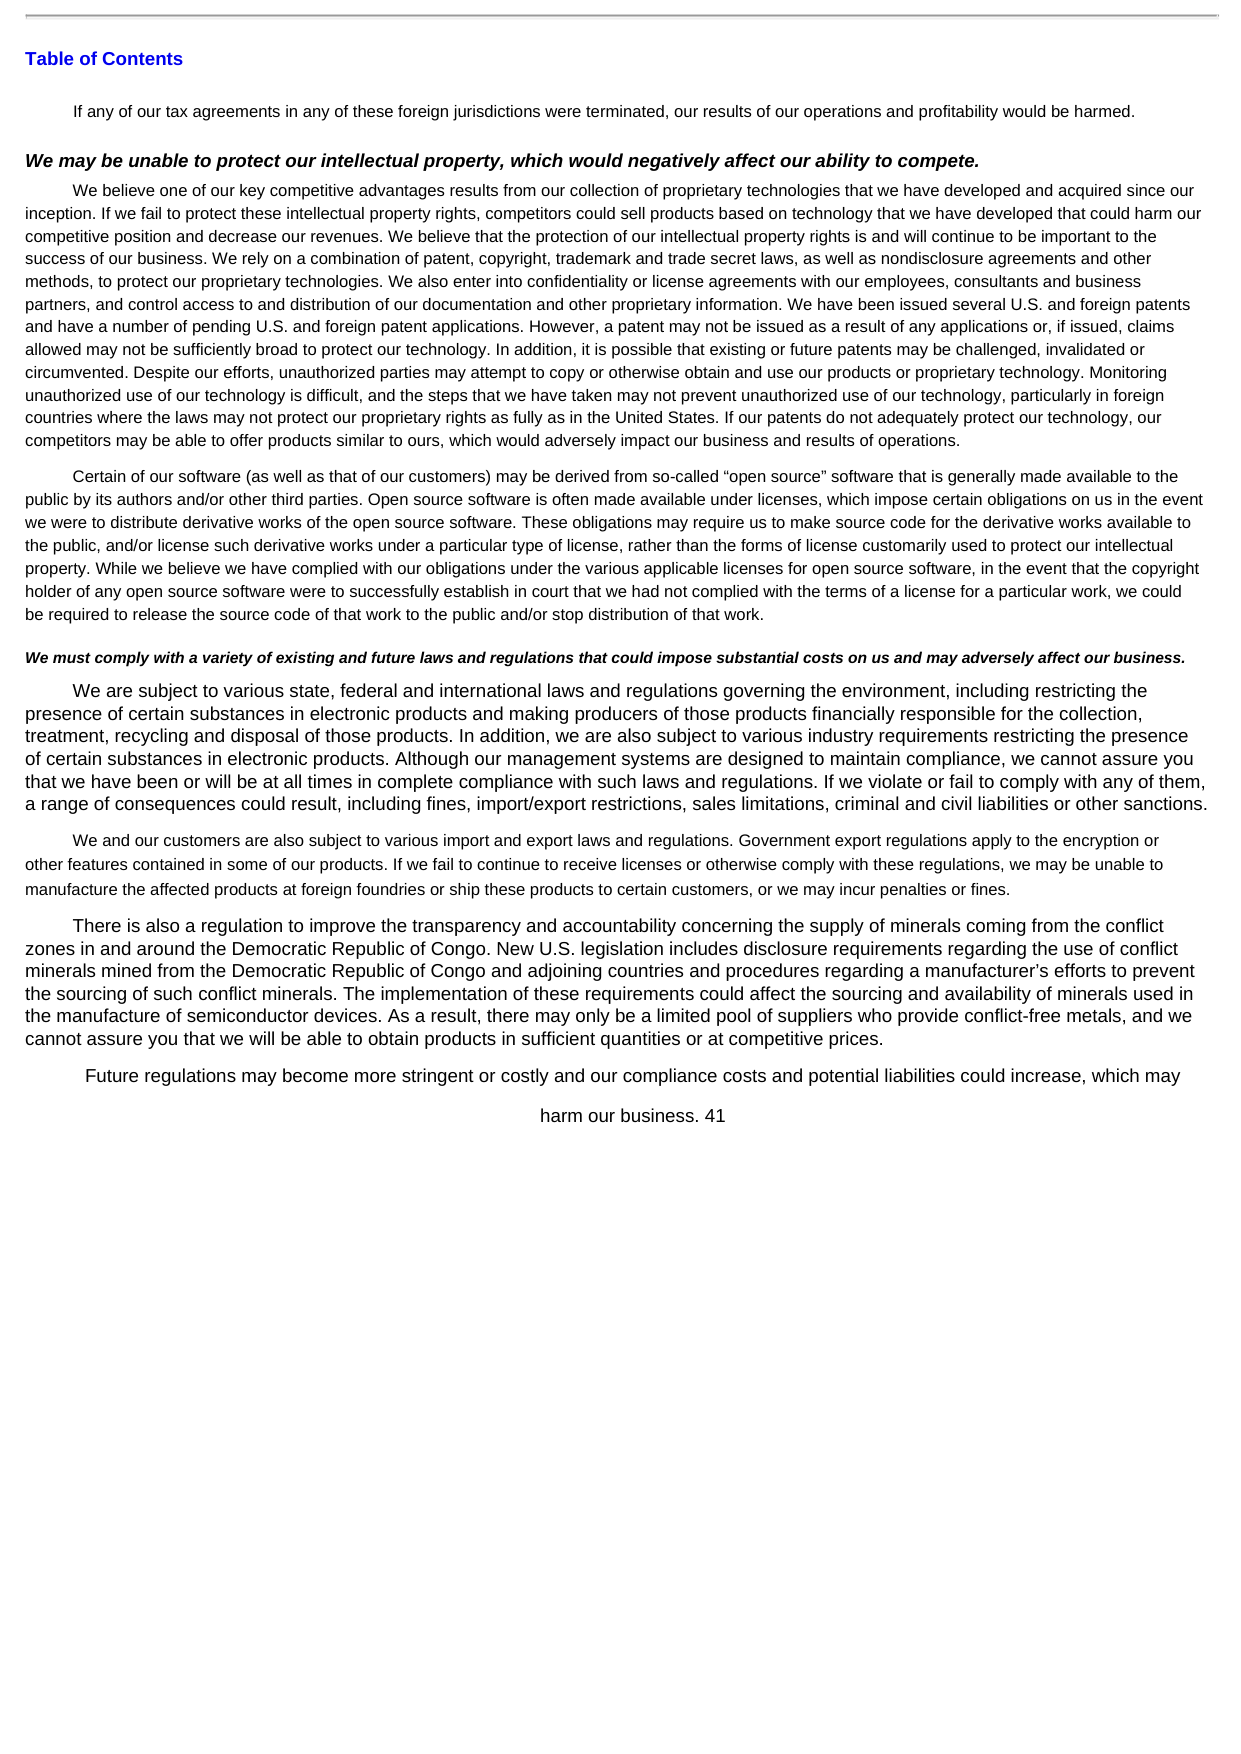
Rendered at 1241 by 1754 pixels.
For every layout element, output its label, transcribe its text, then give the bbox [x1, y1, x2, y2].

text Certain of our software (as well as that of our customers) may be derived from so-called “open source” software that is generally made available to the public by its authors and/or other third parties. Open source software is often made available under licenses, which impose certain obligations on us in the event we were to distribute derivative works of the open source software. These obligations may require us to make source code for the derivative works available to the public, and/or license such derivative works under a particular type of license, rather than the forms of license customarily used to protect our intellectual property. While we believe we have complied with our obligations under the various applicable licenses for open source software, in the event that the copyright holder of any open source software were to successfully establish in court that we had not complied with the terms of a license for a particular work, we could be required to release the source code of that work to the public and/or stop distribution of that work. [25, 466, 1205, 624]
text We must comply with a variety of existing and future laws and regulations that could impose substantial costs on us and may adversely affect our business. [25, 649, 1209, 667]
text We believe one of our key competitive advantages results from our collection of proprietary technologies that we have developed and acquired since our inception. If we fail to protect these intellectual property rights, competitors could sell products based on technology that we have developed that could harm our competitive position and decrease our revenues. We believe that the protection of our intellectual property rights is and will continue to be important to the success of our business. We rely on a combination of patent, copyright, trademark and trade secret laws, as well as nondisclosure agreements and other methods, to protect our proprietary technologies. We also enter into confidentiality or license agreements with our employees, consultants and business partners, and control access to and distribution of our documentation and other proprietary information. We have been issued several U.S. and foreign patents and have a number of pending U.S. and foreign patent applications. However, a patent may not be issued as a result of any applications or, if issued, claims allowed may not be sufficiently broad to protect our technology. In addition, it is possible that existing or future patents may be challenged, invalidated or circumvented. Despite our efforts, unauthorized parties may attempt to copy or otherwise obtain and use our products or proprietary technology. Monitoring unauthorized use of our technology is difficult, and the steps that we have taken may not prevent unauthorized use of our technology, particularly in foreign countries where the laws may not protect our proprietary rights as fully as in the United States. If our patents do not adequately protect our technology, our competitors may be able to offer products similar to ours, which would adversely impact our business and results of operations. [25, 181, 1209, 450]
text We and our customers are also subject to various import and export laws and regulations. Government export regulations apply to the encryption or other features contained in some of our products. If we fail to continue to receive licenses or otherwise comply with these regulations, we may be unable to manufacture the affected products at foreign foundries or ship these products to certain customers, or we may incur penalties or fines. [25, 831, 1194, 898]
text If any of our tax agreements in any of these foreign jurisdictions were terminated, our results of our operations and profitability would be harmed. [73, 102, 1209, 121]
text Table of Contents [25, 48, 1209, 69]
picture [23, 14, 1220, 21]
text Future regulations may become more stringent or costly and our compliance costs and potential liabilities could increase, which may harm our business. 41 [77, 1065, 1188, 1126]
text We are subject to various state, federal and international laws and regulations governing the environment, including restricting the presence of certain substances in electronic products and making producers of those products financially responsible for the collection, treatment, recycling and disposal of those products. In addition, we are also subject to various industry requirements restricting the presence of certain substances in electronic products. Although our management systems are designed to maintain compliance, we cannot assure you that we have been or will be at all times in complete compliance with such laws and regulations. If we violate or fail to comply with any of them, a range of consequences could result, including fines, import/export restrictions, sales limitations, criminal and civil liabilities or other sanctions. [25, 680, 1209, 815]
text There is also a regulation to improve the transparency and accountability concerning the supply of minerals coming from the conflict zones in and around the Democratic Republic of Congo. New U.S. legislation includes disclosure requirements regarding the use of conflict minerals mined from the Democratic Republic of Congo and adjoining countries and procedures regarding a manufacturer’s efforts to prevent the sourcing of such conflict minerals. The implementation of these requirements could affect the sourcing and availability of minerals used in the manufacture of semiconductor devices. As a result, there may only be a limited pool of suppliers who provide conflict-free metals, and we cannot assure you that we will be able to obtain products in sufficient quantities or at competitive prices. [25, 915, 1207, 1049]
text We may be unable to protect our intellectual property, which would negatively affect our ability to compete. [25, 150, 1209, 172]
